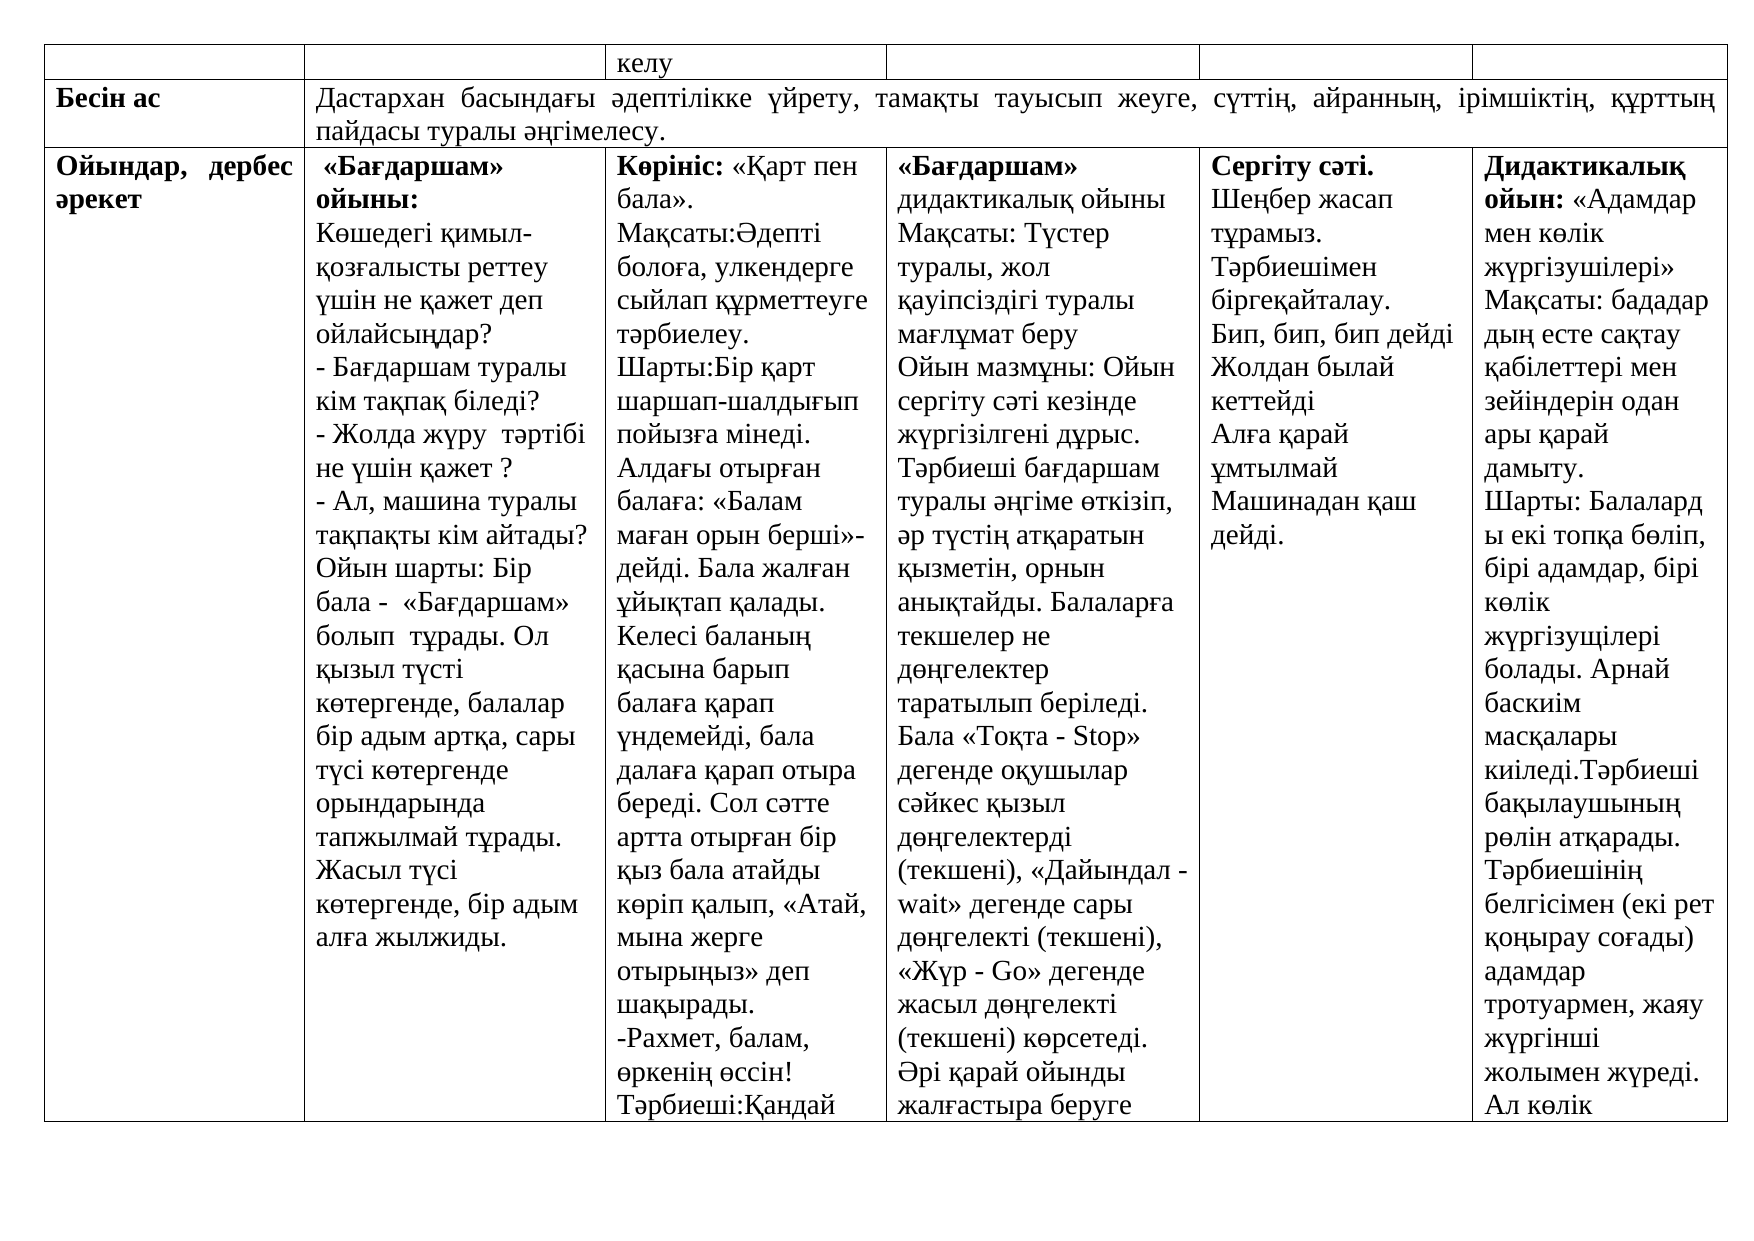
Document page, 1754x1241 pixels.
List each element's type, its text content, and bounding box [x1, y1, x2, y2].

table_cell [606, 45, 886, 79]
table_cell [887, 45, 1199, 79]
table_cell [45, 148, 304, 1121]
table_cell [1200, 148, 1472, 1121]
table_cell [1200, 45, 1472, 79]
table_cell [1473, 148, 1727, 1121]
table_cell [606, 148, 886, 1121]
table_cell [1473, 45, 1727, 79]
table_cell Бесін ас [45, 80, 304, 147]
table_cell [887, 148, 1199, 1121]
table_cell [305, 148, 605, 1121]
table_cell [45, 45, 304, 79]
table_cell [305, 45, 605, 79]
table_cell Дастархан басындағы әдептілікке үйрету, тамақты тауысып жеуге, сүттің, айранның, ірімшіктің, құрттың пайдасы туралы әңгімелесу. [305, 80, 1727, 147]
